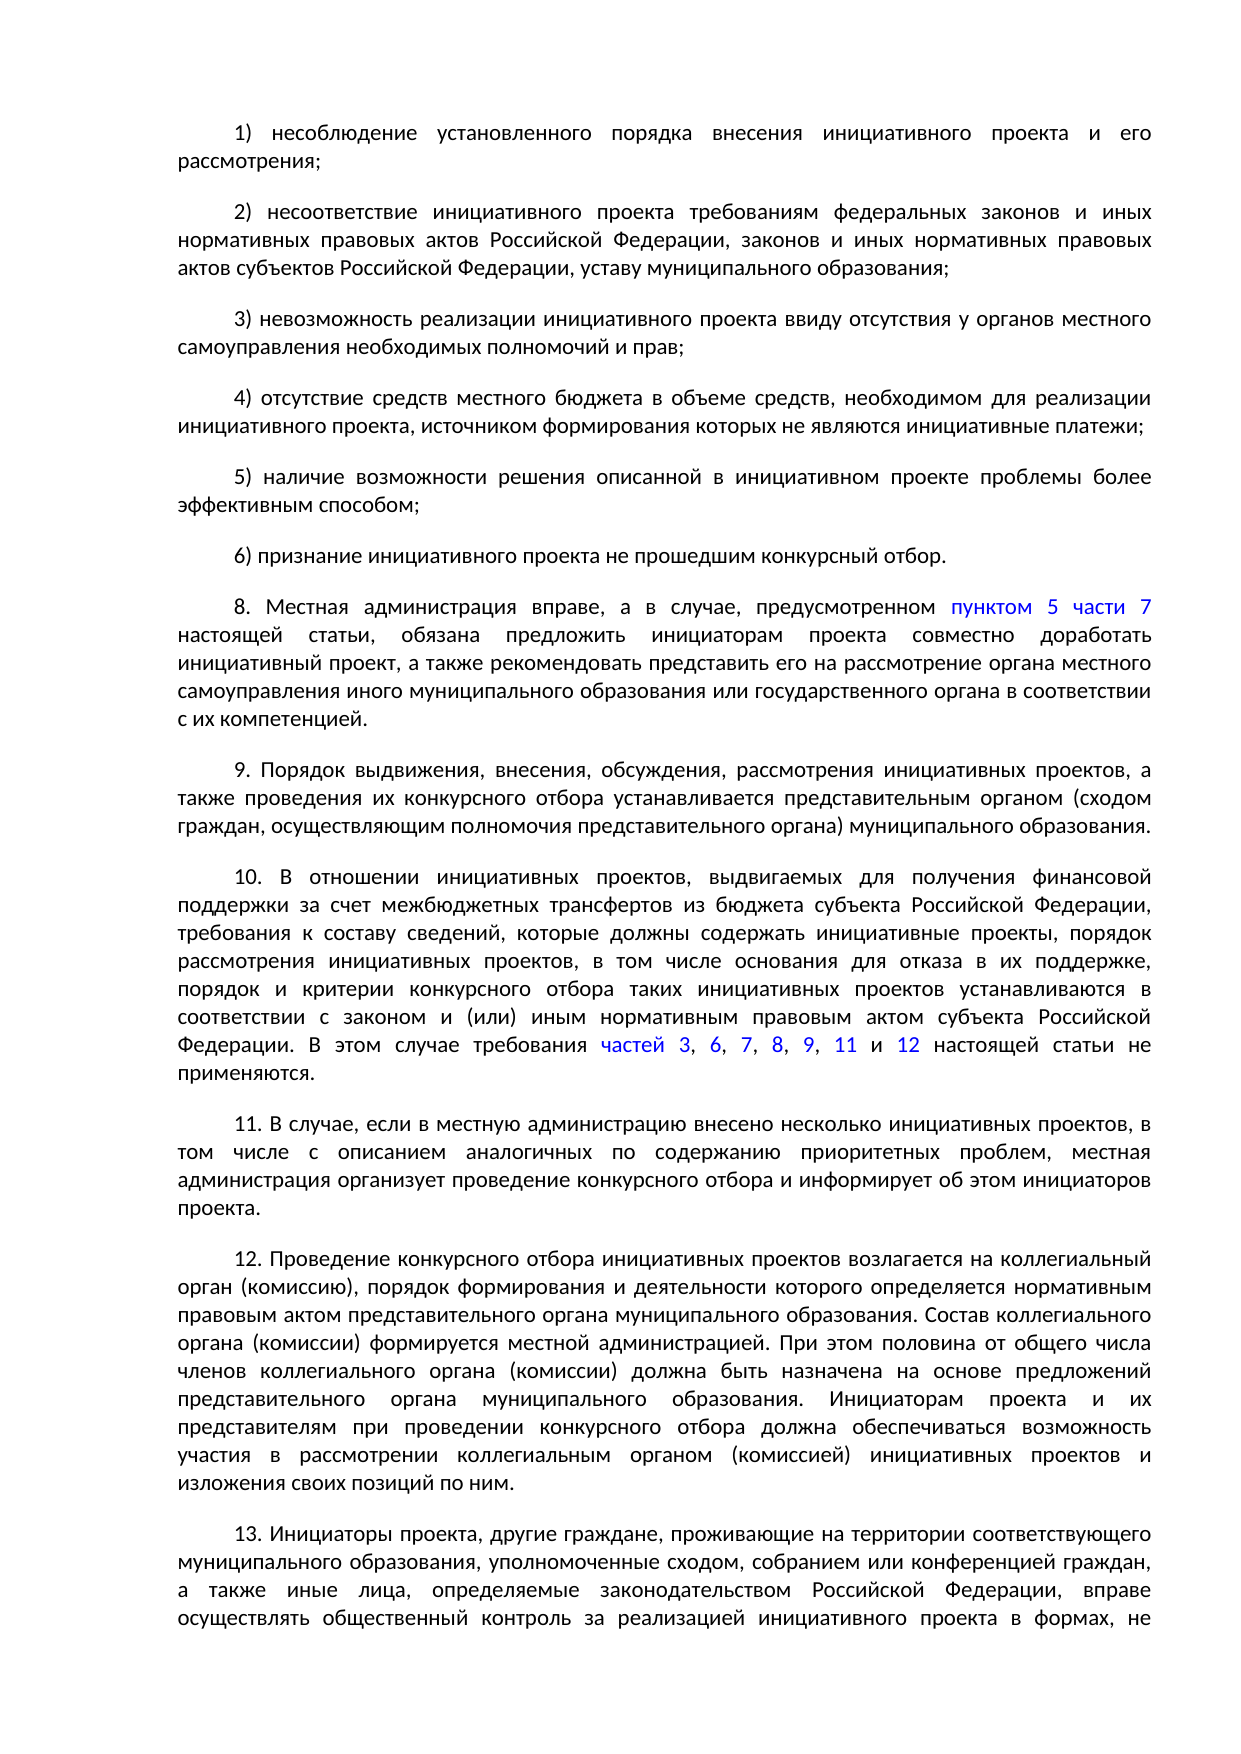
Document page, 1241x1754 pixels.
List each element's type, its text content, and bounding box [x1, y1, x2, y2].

text 4) отсутствие средств местного бюджета в объеме средств, необходимом для реализации инициативного проекта, источником формирования которых не являются инициативные платежи; [177, 383, 1152, 439]
text 1) несоблюдение установленного порядка внесения инициативного проекта и его рассмотрения; [177, 118, 1152, 174]
text 2) несоответствие инициативного проекта требованиям федеральных законов и иных нормативных правовых актов Российской Федерации, законов и иных нормативных правовых актов субъектов Российской Федерации, уставу муниципального образования; [177, 197, 1152, 281]
text 5) наличие возможности решения описанной в инициативном проекте проблемы более эффективным способом; [177, 462, 1152, 518]
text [177, 1519, 1152, 1631]
text 12. Проведение конкурсного отбора инициативных проектов возлагается на коллегиальный орган (комиссию), порядок формирования и деятельности которого определяется нормативным правовым актом представительного органа муниципального образования. Состав коллегиального органа (комиссии) формируется местной администрацией. При этом половина от общего числа членов коллегиального органа (комиссии) должна быть назначена на основе предложений представительного органа муниципального образования. Инициаторам проекта и их представителям при проведении конкурсного отбора должна обеспечиваться возможность участия в рассмотрении коллегиальным органом (комиссией) инициативных проектов и изложения своих позиций по ним. [177, 1244, 1152, 1496]
text 11. В случае, если в местную администрацию внесено несколько инициативных проектов, в том числе с описанием аналогичных по содержанию приоритетных проблем, местная администрация организует проведение конкурсного отбора и информирует об этом инициаторов проекта. [177, 1109, 1152, 1221]
text 9. Порядок выдвижения, внесения, обсуждения, рассмотрения инициативных проектов, а также проведения их конкурсного отбора устанавливается представительным органом (сходом граждан, осуществляющим полномочия представительного органа) муниципального образования. [177, 755, 1152, 839]
text 3) невозможность реализации инициативного проекта ввиду отсутствия у органов местного самоуправления необходимых полномочий и прав; [177, 304, 1152, 360]
text 10. В отношении инициативных проектов, выдвигаемых для получения финансовой поддержки за счет межбюджетных трансфертов из бюджета субъекта Российской Федерации, требования к составу сведений, которые должны содержать инициативные проекты, порядок рассмотрения инициативных проектов, в том числе основания для отказа в их поддержке, порядок и критерии конкурсного отбора таких инициативных проектов устанавливаются в соответствии с законом и (или) иным нормативным правовым актом субъекта Российской Федерации. В этом случае требования частей 3, 6, 7, 8, 9, 11 и 12 настоящей статьи не применяются. [177, 862, 1152, 1086]
text 8. Местная администрация вправе, а в случае, предусмотренном пунктом 5 части 7 настоящей статьи, обязана предложить инициаторам проекта совместно доработать инициативный проект, а также рекомендовать представить его на рассмотрение органа местного самоуправления иного муниципального образования или государственного органа в соответствии с их компетенцией. [177, 592, 1152, 732]
text 6) признание инициативного проекта не прошедшим конкурсный отбор. [177, 541, 1152, 569]
